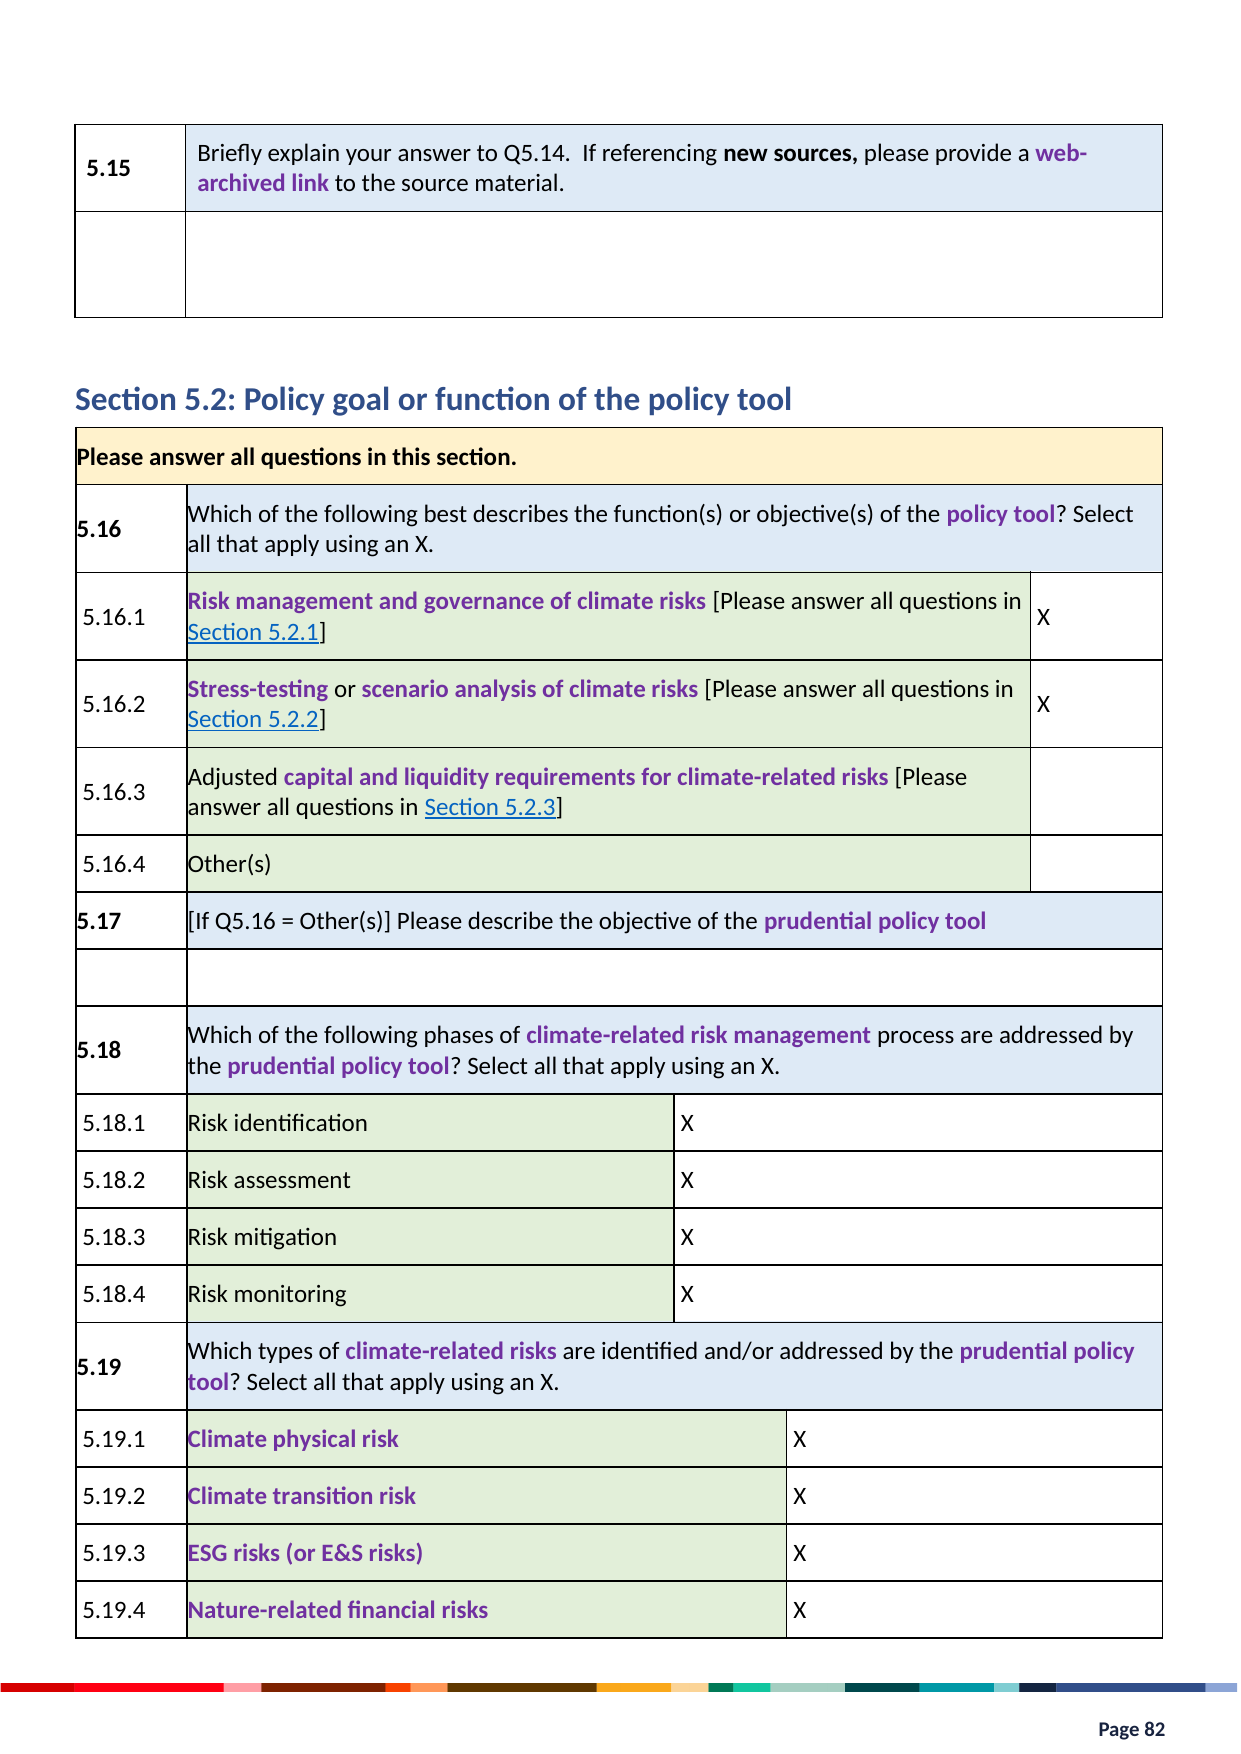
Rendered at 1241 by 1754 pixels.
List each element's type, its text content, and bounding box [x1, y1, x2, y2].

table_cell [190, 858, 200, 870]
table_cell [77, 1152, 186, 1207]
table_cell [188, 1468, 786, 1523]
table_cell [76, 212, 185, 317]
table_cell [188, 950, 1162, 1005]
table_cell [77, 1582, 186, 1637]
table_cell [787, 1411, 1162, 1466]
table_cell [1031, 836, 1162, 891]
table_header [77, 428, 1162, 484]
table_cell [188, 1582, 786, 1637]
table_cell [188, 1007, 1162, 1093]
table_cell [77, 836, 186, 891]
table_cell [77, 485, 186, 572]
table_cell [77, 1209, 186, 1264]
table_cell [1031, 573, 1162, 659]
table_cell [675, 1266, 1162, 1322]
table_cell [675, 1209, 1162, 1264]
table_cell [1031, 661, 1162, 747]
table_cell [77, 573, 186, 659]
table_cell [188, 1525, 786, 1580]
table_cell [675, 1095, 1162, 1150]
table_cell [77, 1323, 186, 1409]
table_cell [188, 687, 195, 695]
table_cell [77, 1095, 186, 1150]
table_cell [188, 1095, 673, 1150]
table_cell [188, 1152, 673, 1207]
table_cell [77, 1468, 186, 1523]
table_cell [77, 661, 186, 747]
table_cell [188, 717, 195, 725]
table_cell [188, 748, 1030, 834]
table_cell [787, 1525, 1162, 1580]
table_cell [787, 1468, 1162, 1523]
picture [0, 1683, 1236, 1692]
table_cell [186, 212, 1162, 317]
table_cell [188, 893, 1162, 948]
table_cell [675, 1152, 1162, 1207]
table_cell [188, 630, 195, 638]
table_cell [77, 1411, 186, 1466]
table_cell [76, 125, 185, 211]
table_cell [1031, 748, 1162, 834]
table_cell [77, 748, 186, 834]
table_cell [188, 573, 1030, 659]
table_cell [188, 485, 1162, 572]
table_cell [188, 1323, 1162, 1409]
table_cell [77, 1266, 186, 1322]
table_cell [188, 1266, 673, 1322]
subtitle Section 5.2: Policy goal or function of the policy tool [75, 378, 1165, 418]
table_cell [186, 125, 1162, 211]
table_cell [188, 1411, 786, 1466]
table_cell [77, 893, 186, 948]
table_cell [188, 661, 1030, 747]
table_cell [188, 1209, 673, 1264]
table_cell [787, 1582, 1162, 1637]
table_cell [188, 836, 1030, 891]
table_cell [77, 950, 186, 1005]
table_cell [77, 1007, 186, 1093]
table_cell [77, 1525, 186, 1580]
